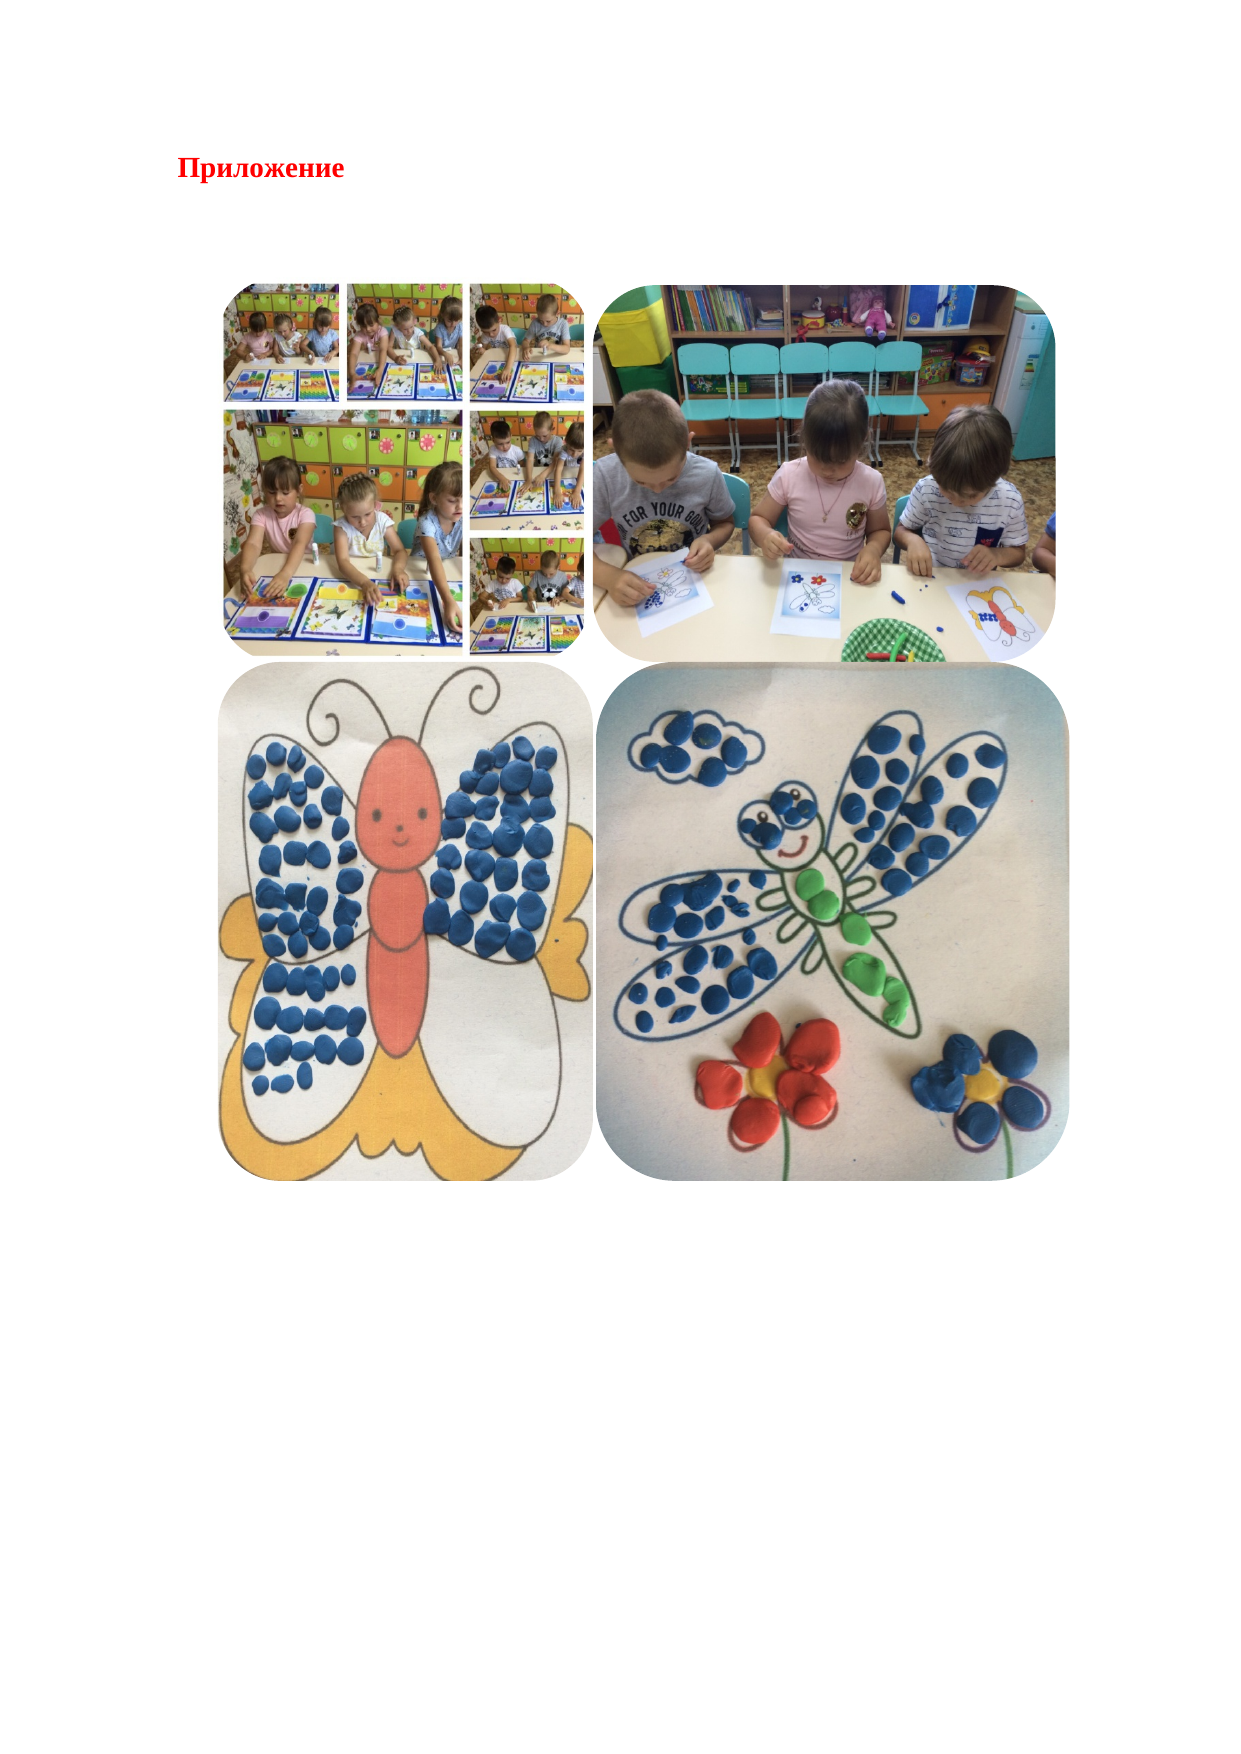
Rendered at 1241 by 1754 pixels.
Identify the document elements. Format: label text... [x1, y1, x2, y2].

picture [217, 277, 593, 1181]
picture [592, 285, 1070, 1181]
text Приложение [177, 151, 1152, 184]
